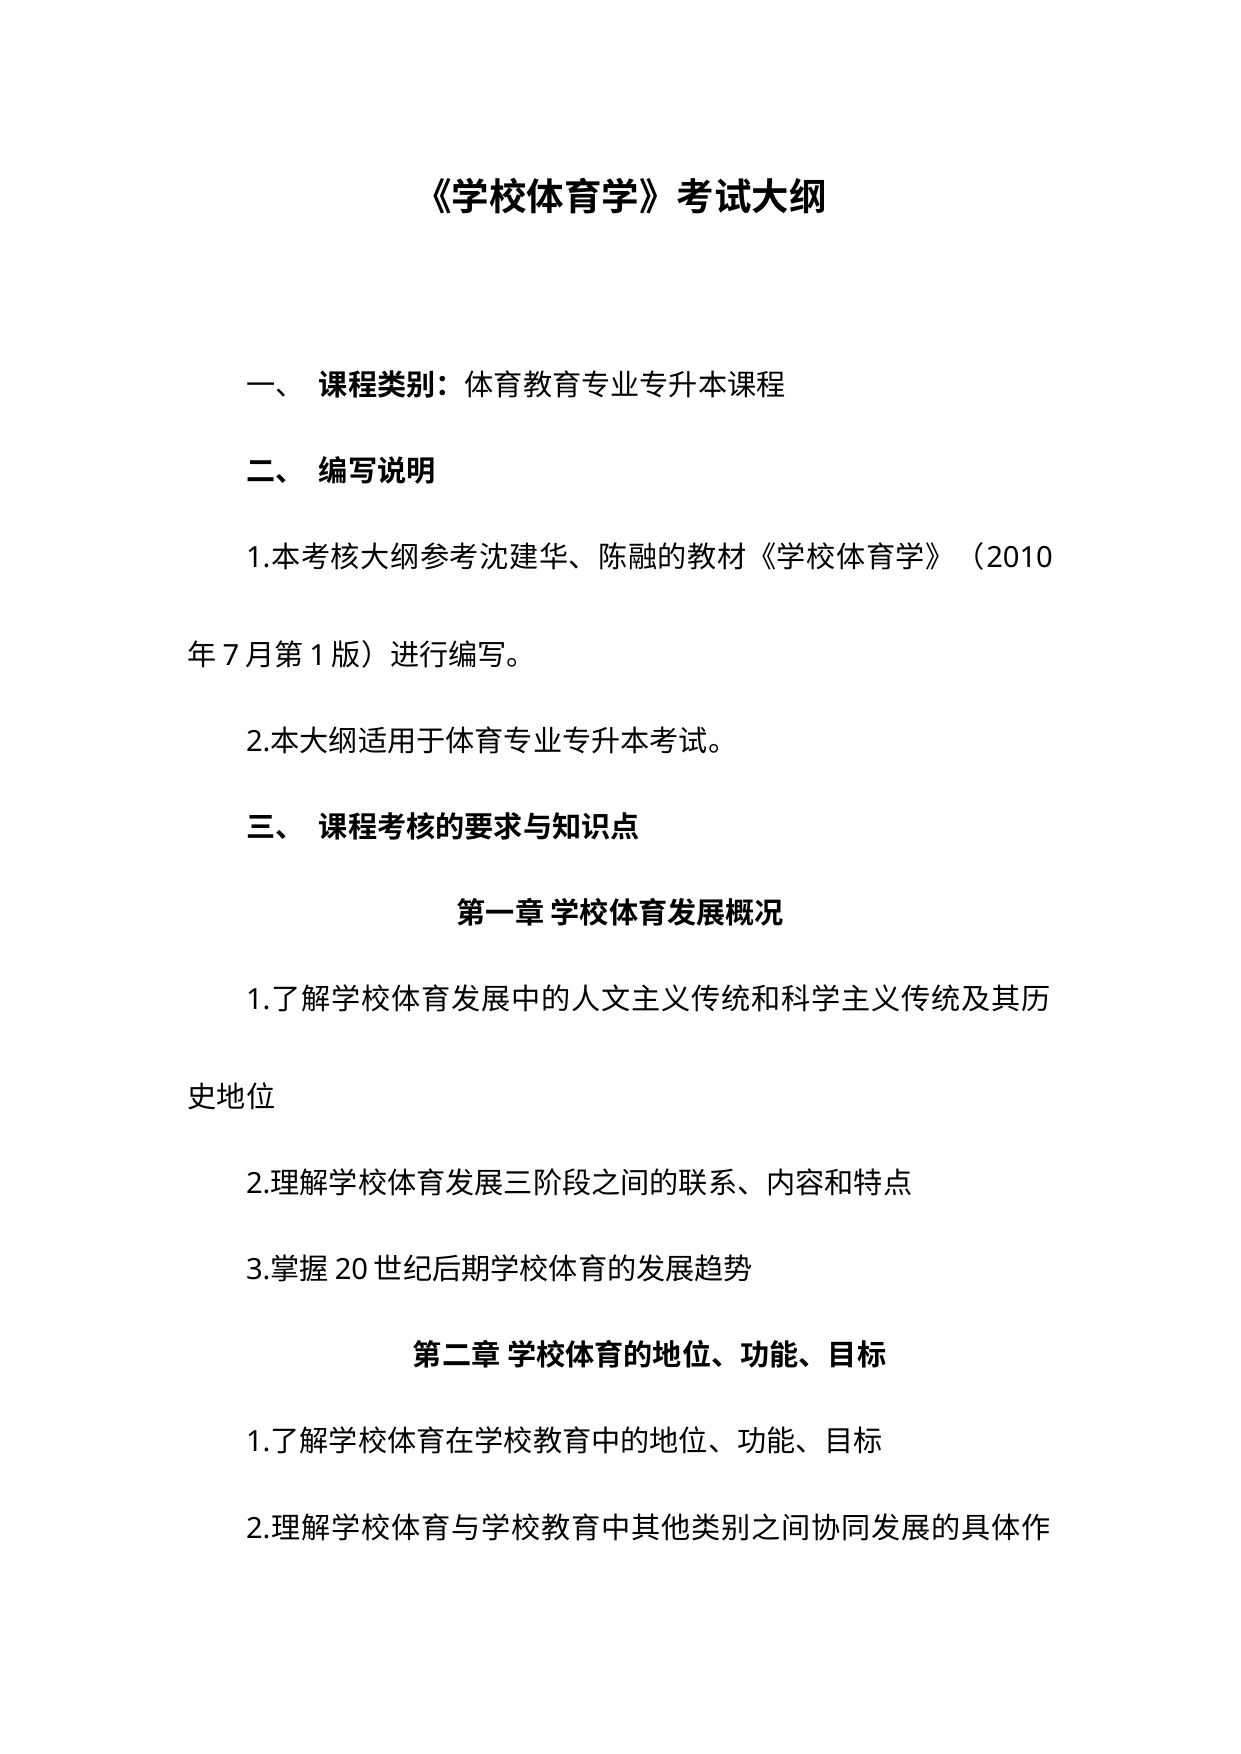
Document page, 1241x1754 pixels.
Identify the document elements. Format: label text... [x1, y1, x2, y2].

text 第一章 学校体育发展概况 [187, 878, 1053, 943]
list 课程类别：体育教育专业专升本课程 [187, 350, 1053, 415]
text 1.本考核大纲参考沈建华、陈融的教材《学校体育学》（2010年7月第1版）进行编写。 [187, 523, 1053, 685]
list 课程考核的要求与知识点 [187, 792, 1053, 857]
list 编写说明 [187, 436, 1053, 501]
text 3.掌握20世纪后期学校体育的发展趋势 [187, 1234, 1053, 1299]
text 第二章 学校体育的地位、功能、目标 [187, 1321, 1053, 1386]
text 1.了解学校体育在学校教育中的地位、功能、目标 [187, 1407, 1053, 1472]
text 2.理解学校体育发展三阶段之间的联系、内容和特点 [187, 1148, 1053, 1213]
text 2.本大纲适用于体育专业专升本考试。 [187, 706, 1053, 771]
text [187, 1493, 1053, 1558]
text 1.了解学校体育发展中的人文主义传统和科学主义传统及其历史地位 [187, 965, 1053, 1127]
text 《学校体育学》考试大纲 [187, 162, 1053, 227]
